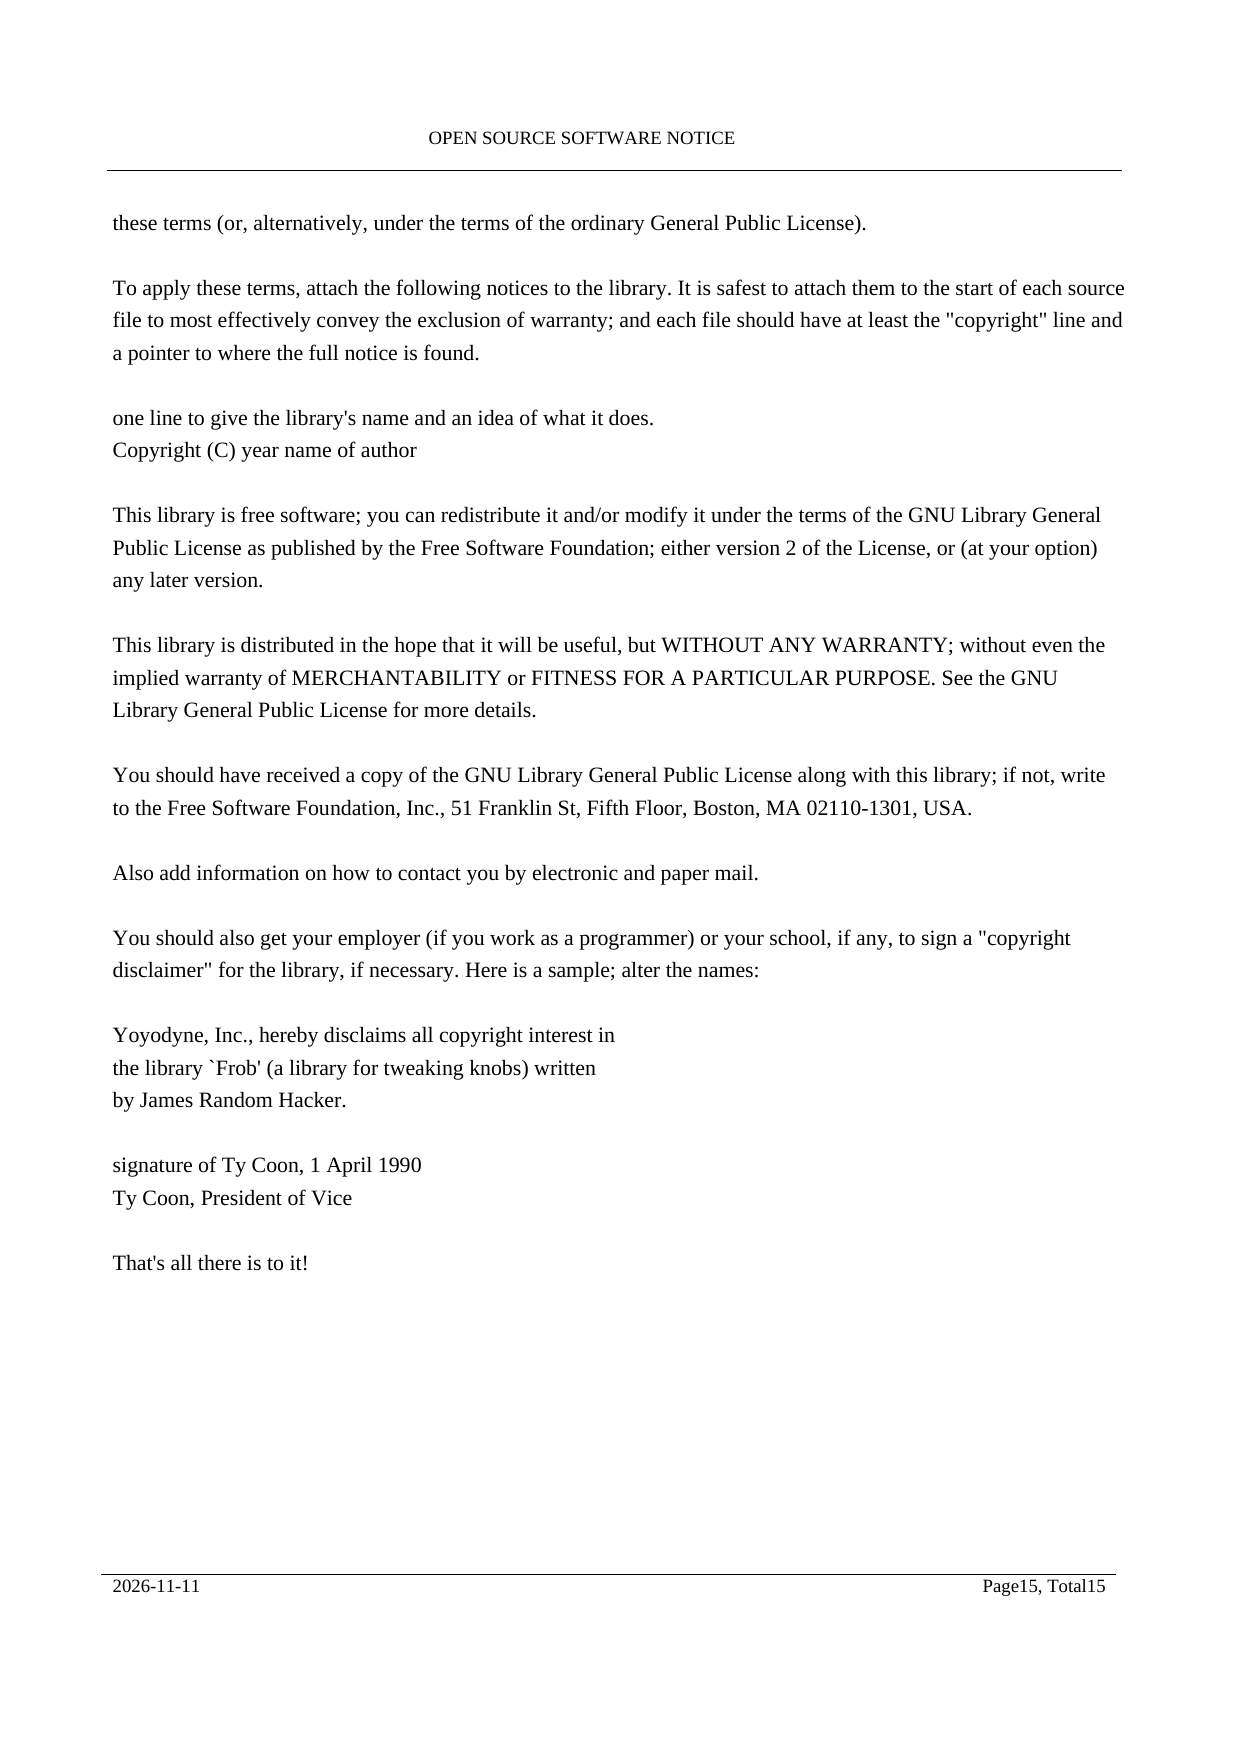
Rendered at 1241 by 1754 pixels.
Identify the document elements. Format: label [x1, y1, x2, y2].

text [112, 206, 1128, 1279]
